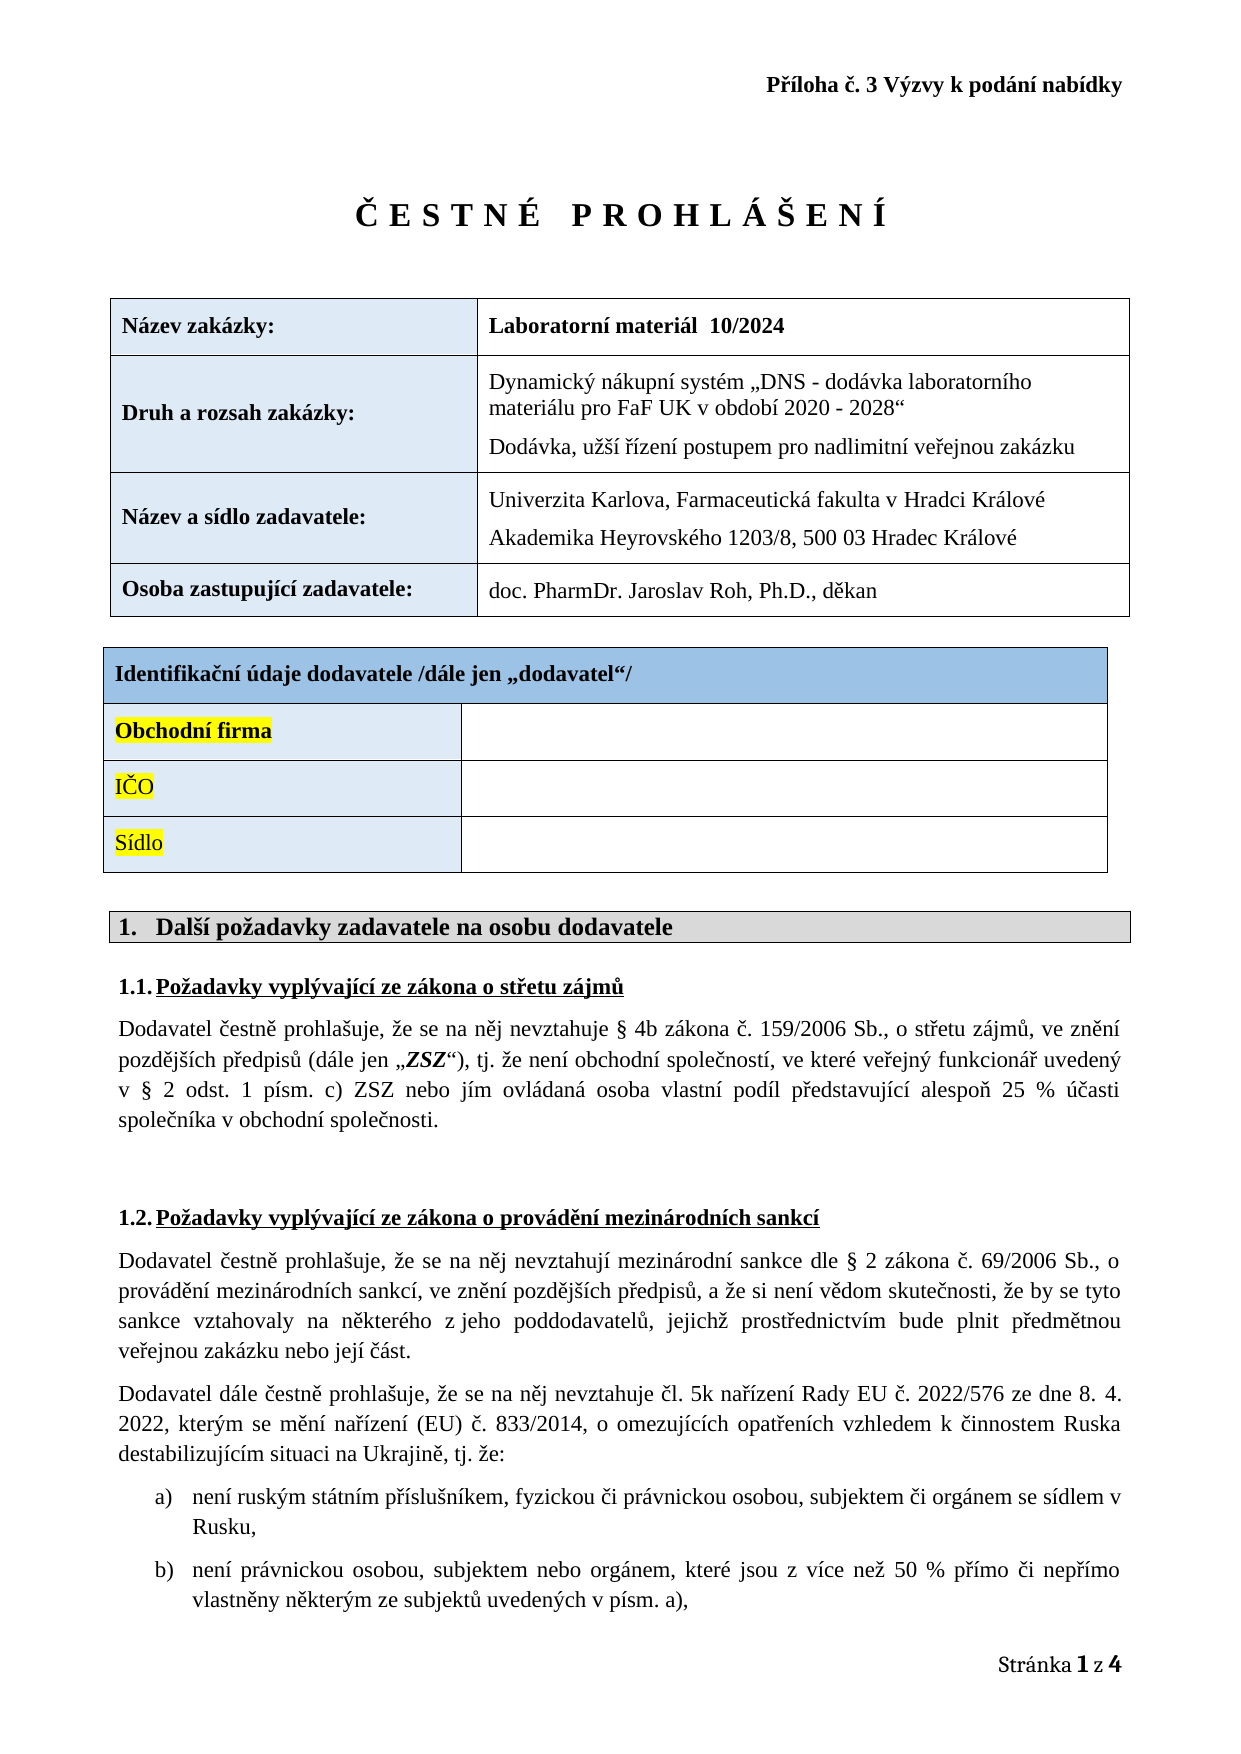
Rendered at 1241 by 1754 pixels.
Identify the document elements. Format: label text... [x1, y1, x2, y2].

text Dodavatel čestně prohlašuje, že se na něj nevztahují mezinárodní sankce dle § 2 zákona č. 69/2006 Sb., o provádění mezinárodních sankcí, ve znění pozdějších předpisů, a že si není vědom skutečnosti, že by se tyto sankce vztahovaly na některého z jeho poddodavatelů, jejichž prostřednictvím bude plnit předmětnou veřejnou zakázku nebo její část. [118, 1247, 1122, 1364]
table_cell doc. PharmDr. Jaroslav Roh, Ph.D., děkan [478, 564, 1129, 616]
table_cell Dynamický nákupní systém „DNS - dodávka laboratorního materiálu pro FaF UK v období 2020 - 2028“ Dodávka, užší řízení postupem pro nadlimitní veřejnou zakázku [478, 356, 1129, 472]
table_cell Sídlo [104, 817, 461, 872]
subtitle Další požadavky zadavatele na osobu dodavatele [110, 912, 1130, 942]
table_header Název zakázky: [111, 299, 477, 354]
table_cell Obchodní firma [104, 704, 461, 759]
subtitle Požadavky vyplývající ze zákona o střetu zájmů [118, 973, 1122, 999]
table_cell [462, 761, 1107, 816]
table_header Laboratorní materiál 10/2024 [478, 299, 1129, 354]
table_header Identifikační údaje dodavatele /dále jen „dodavatel“/ [104, 648, 1107, 703]
table_cell Univerzita Karlova, Farmaceutická fakulta v Hradci Králové Akademika Heyrovského 1203/8, 500 03 Hradec Králové [478, 473, 1129, 563]
table_cell [462, 817, 1107, 872]
table_cell IČO [104, 761, 461, 816]
text č e s t n é p r o h l á š e n í [118, 187, 1122, 235]
table_cell Osoba zastupující zadavatele: [111, 564, 477, 616]
table_cell [462, 704, 1107, 759]
table_cell Druh a rozsah zakázky: [111, 356, 477, 472]
table_cell Název a sídlo zadavatele: [111, 473, 477, 563]
text Dodavatel čestně prohlašuje, že se na něj nevztahuje § 4b zákona č. 159/2006 Sb., o střetu zájmů, ve znění pozdějších předpisů (dále jen „ZSZ“), tj. že není obchodní společností, ve které veřejný funkcionář uvedený v § 2 odst. 1 písm. c) ZSZ nebo jím ovládaná osoba vlastní podíl představující alespoň 25 % účasti společníka v obchodní společnosti. [118, 1015, 1122, 1132]
text Dodavatel dále čestně prohlašuje, že se na něj nevztahuje čl. 5k nařízení Rady EU č. 2022/576 ze dne 8. 4. 2022, kterým se mění nařízení (EU) č. 833/2014, o omezujících opatřeních vzhledem k činnostem Ruska destabilizujícím situaci na Ukrajině, tj. že: [118, 1380, 1122, 1467]
list není ruským státním příslušníkem, fyzickou či právnickou osobou, subjektem či orgánem se sídlem v Rusku, [154, 1483, 1122, 1540]
subtitle Požadavky vyplývající ze zákona o provádění mezinárodních sankcí [118, 1204, 1122, 1230]
text není právnickou osobou, subjektem nebo orgánem, které jsou z více než 50 % přímo či nepřímo vlastněny některým ze subjektů uvedených v písm. a), [154, 1556, 1122, 1613]
